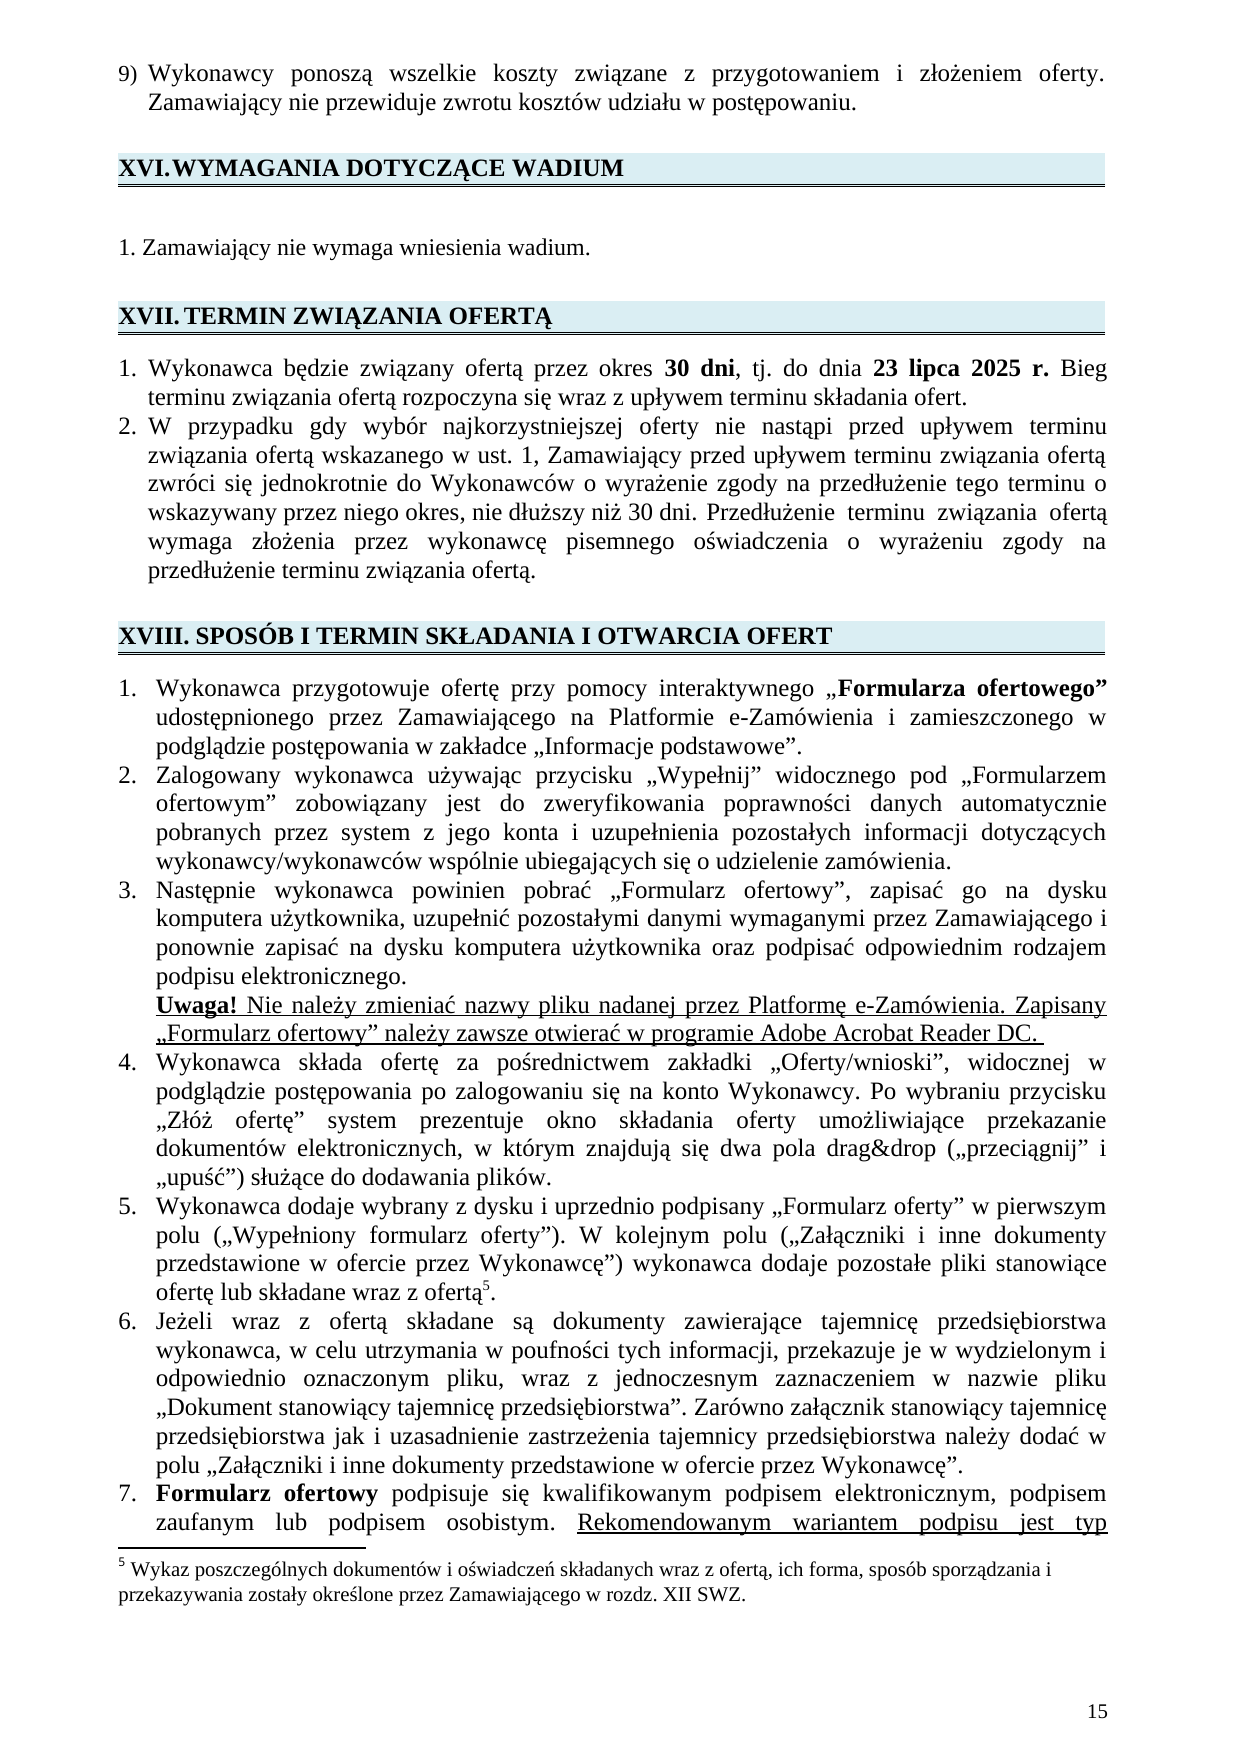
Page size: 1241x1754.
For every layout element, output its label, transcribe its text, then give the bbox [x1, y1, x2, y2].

list SPOSÓB I TERMIN SKŁADANIA I OTWARCIA OFERT [118, 621, 1105, 652]
list TERMIN ZWIĄZANIA OFERTĄ [118, 301, 1105, 332]
text Uwaga! Nie należy zmieniać nazwy pliku nadanej przez Platformę e-Zamówienia. Zapisany „Formularz ofertowy” należy zawsze otwierać w programie Adobe Acrobat Reader DC. [156, 990, 1107, 1015]
list WYMAGANIA DOTYCZĄCE WADIUM [118, 153, 1105, 184]
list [118, 1478, 1107, 1536]
list W przypadku gdy wybór najkorzystniejszej oferty nie nastąpi przed upływem terminu związania ofertą wskazanego w ust. 1, Zamawiający przed upływem terminu związania ofertą zwróci się jednokrotnie do Wykonawców o wyrażenie zgody na przedłużenie tego terminu o wskazywany przez niego okres, nie dłuższy niż 30 dni. Przedłużenie terminu związania ofertą wymaga złożenia przez wykonawcę pisemnego oświadczenia o wyrażeniu zgody na przedłużenie terminu związania ofertą. [118, 411, 1107, 583]
list Wykonawca dodaje wybrany z dysku i uprzednio podpisany „Formularz oferty” w pierwszym polu („Wypełniony formularz oferty”). W kolejnym polu („Załączniki i inne dokumenty przedstawione w ofercie przez Wykonawcę”) wykonawca dodaje pozostałe pliki stanowiące ofertę lub składane wraz z ofertą. [118, 1191, 1107, 1306]
list Następnie wykonawca powinien pobrać „Formularz ofertowy”, zapisać go na dysku komputera użytkownika, uzupełnić pozostałymi danymi wymaganymi przez Zamawiającego i ponownie zapisać na dysku komputera użytkownika oraz podpisać odpowiednim rodzajem podpisu elektronicznego. [118, 875, 1107, 990]
list Wykonawca będzie związany ofertą przez okres 30 dni, tj. do dnia 23 lipca 2025 r. Bieg terminu związania ofertą rozpoczyna się wraz z upływem terminu składania ofert. [118, 353, 1107, 411]
list Jeżeli wraz z ofertą składane są dokumenty zawierające tajemnicę przedsiębiorstwa wykonawca, w celu utrzymania w poufności tych informacji, przekazuje je w wydzielonym i odpowiednio oznaczonym pliku, wraz z jednoczesnym zaznaczeniem w nazwie pliku „Dokument stanowiący tajemnicę przedsiębiorstwa”. Zarówno załącznik stanowiący tajemnicę przedsiębiorstwa jak i uzasadnienie zastrzeżenia tajemnicy przedsiębiorstwa należy dodać w polu „Załączniki i inne dokumenty przedstawione w ofercie przez Wykonawcę”. [118, 1306, 1107, 1478]
list Wykonawcy ponoszą wszelkie koszty związane z przygotowaniem i złożeniem oferty. Zamawiający nie przewiduje zwrotu kosztów udziału w postępowaniu. [118, 58, 1105, 116]
list Wykonawca składa ofertę za pośrednictwem zakładki „Oferty/wnioski”, widocznej w podglądzie postępowania po zalogowaniu się na konto Wykonawcy. Po wybraniu przycisku „Złóż ofertę” system prezentuje okno składania oferty umożliwiające przekazanie dokumentów elektronicznych, w którym znajdują się dwa pola drag&drop („przeciągnij” i „upuść”) służące do dodawania plików. [118, 1047, 1107, 1191]
text Uwaga! Nie należy zmieniać nazwy pliku nadanej przez Platformę e-Zamówienia. Zapisany „Formularz ofertowy” należy zawsze otwierać w programie Adobe Acrobat Reader DC. [156, 1016, 1107, 1047]
list Zalogowany wykonawca używając przycisku „Wypełnij” widocznego pod „Formularzem ofertowym” zobowiązany jest do zweryfikowania poprawności danych automatycznie pobranych przez system z jego konta i uzupełnienia pozostałych informacji dotyczących wykonawcy/wykonawców wspólnie ubiegających się o udzielenie zamówienia. [118, 760, 1107, 875]
text 1. Zamawiający nie wymaga wniesienia wadium. [118, 233, 1107, 261]
list Wykonawca przygotowuje ofertę przy pomocy interaktywnego „Formularza ofertowego” udostępnionego przez Zamawiającego na Platformie e-Zamówienia i zamieszczonego w podglądzie postępowania w zakładce „Informacje podstawowe”. [118, 673, 1107, 760]
